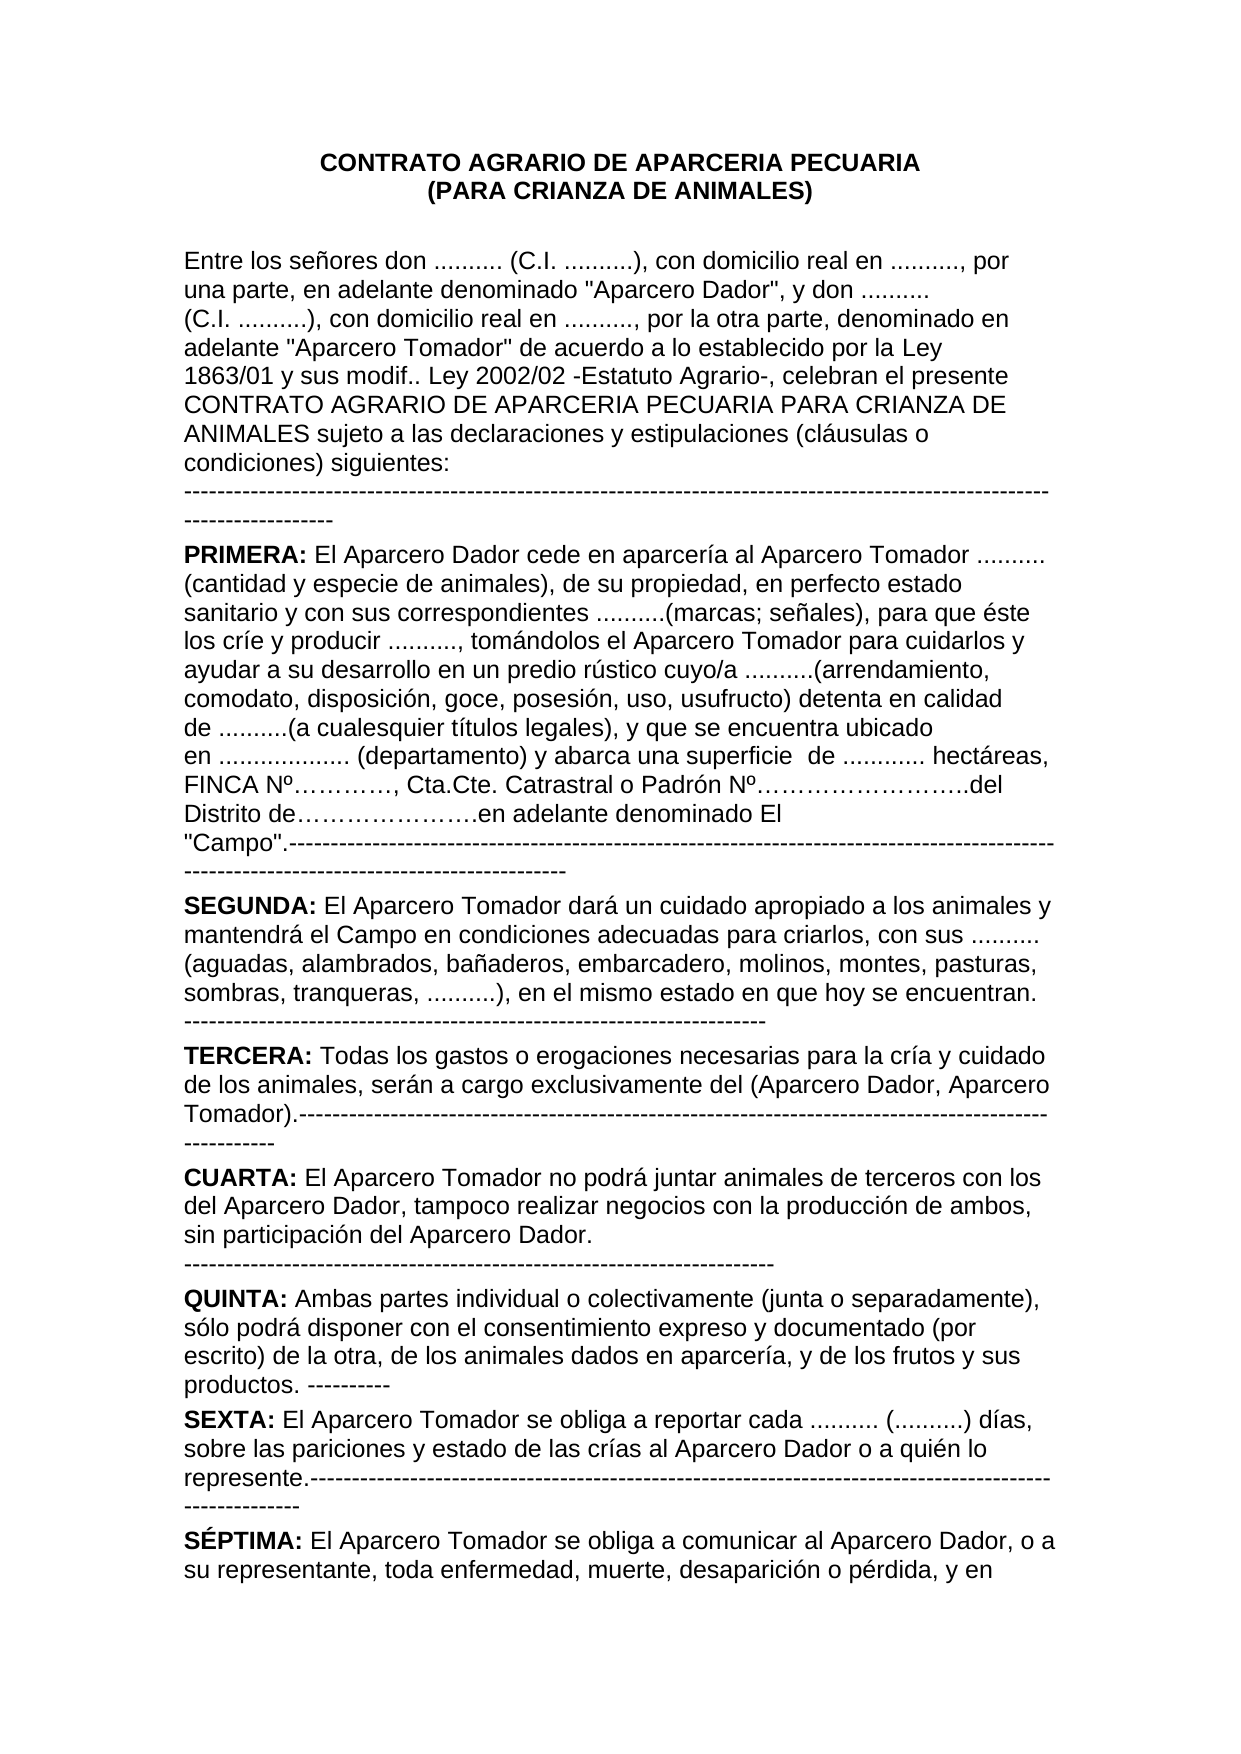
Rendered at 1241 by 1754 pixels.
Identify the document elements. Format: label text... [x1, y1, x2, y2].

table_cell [177, 246, 1063, 1584]
table_header CONTRATO AGRARIO DE APARCERIA PECUARIA (PARA CRIANZA DE ANIMALES) [177, 148, 1063, 246]
